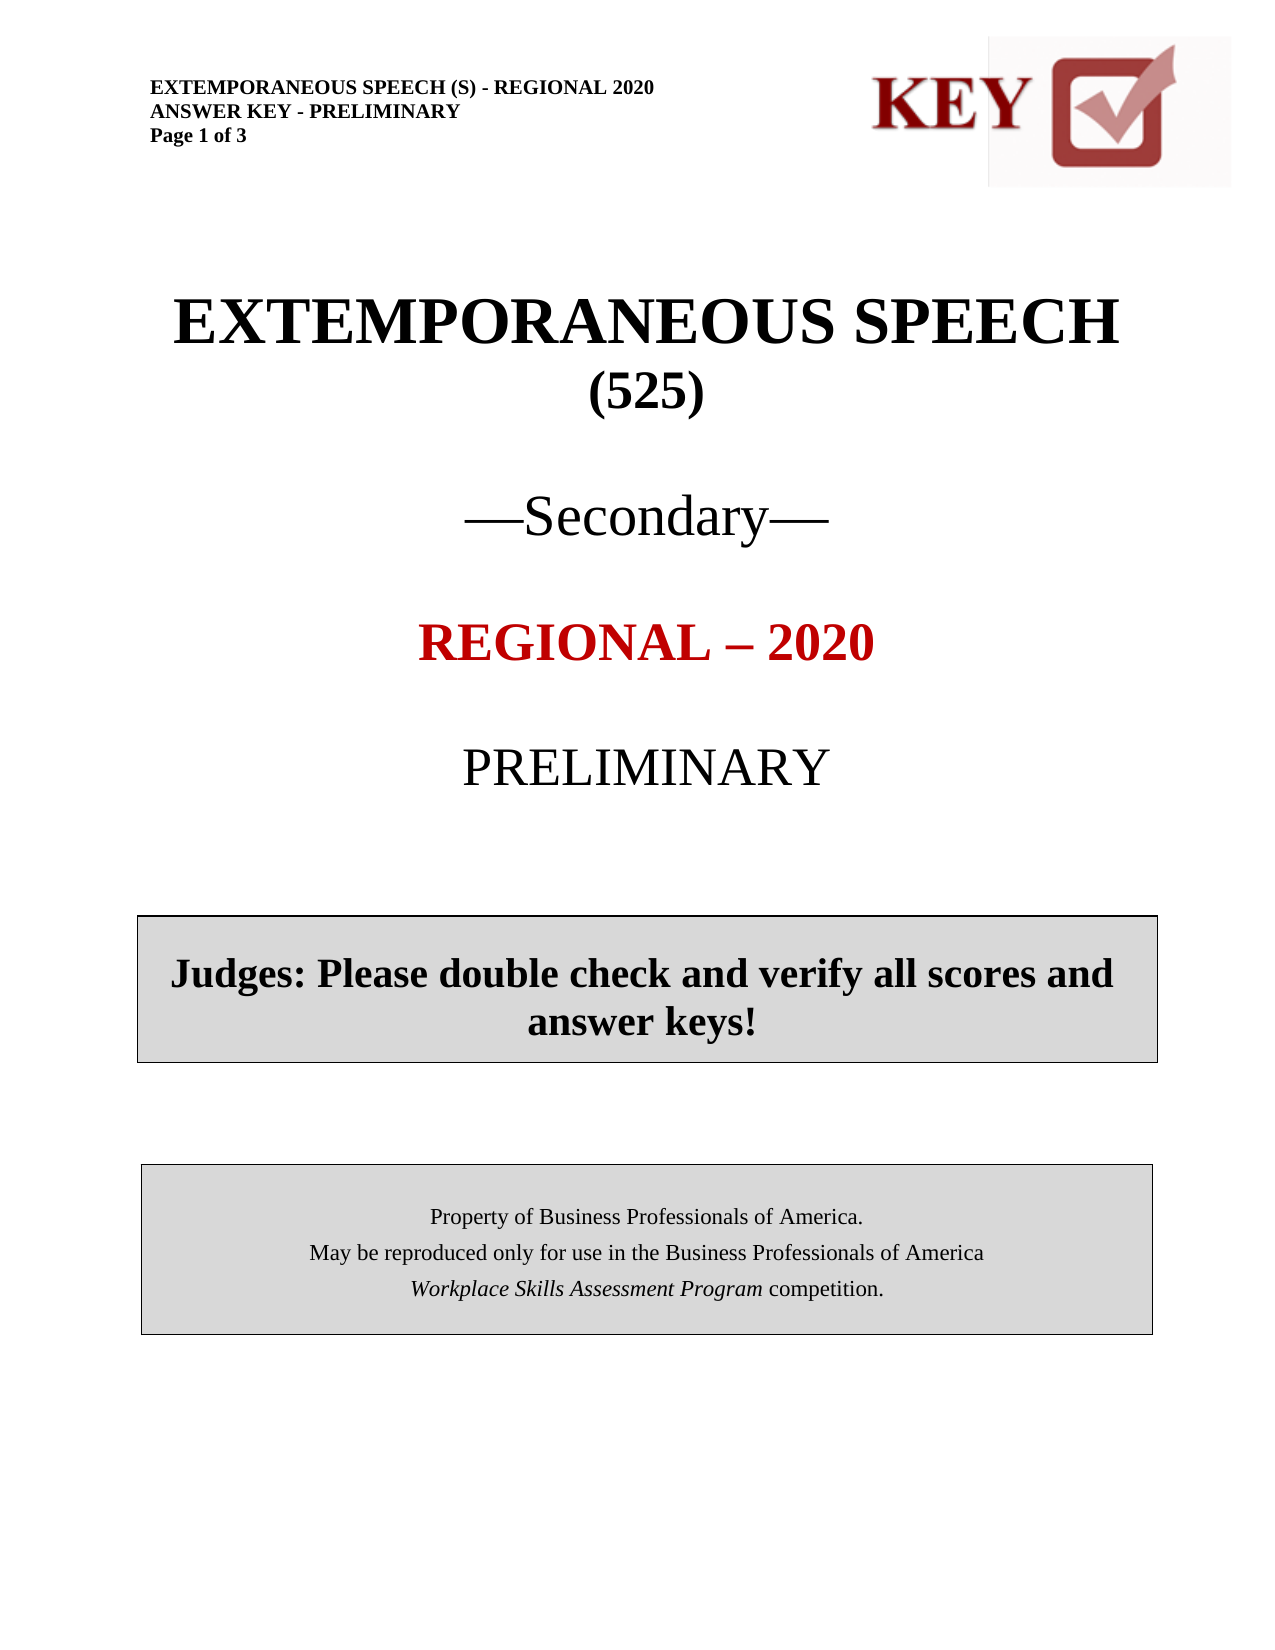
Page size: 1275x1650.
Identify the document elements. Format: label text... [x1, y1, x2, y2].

text May be reproduced only for use in the Business Professionals of America [142, 1236, 1152, 1265]
text EXTEMPORANEOUS SPEECH [150, 281, 1144, 358]
text REGIONAL – 2020 [150, 610, 1144, 672]
subtitle —Secondary— [150, 481, 1144, 548]
text Property of Business Professionals of America. [142, 1200, 1152, 1229]
text (525) [150, 358, 1144, 420]
text Workplace Skills Assessment Program competition. [142, 1271, 1152, 1334]
text PRELIMINARY [150, 735, 1144, 797]
picture [864, 36, 1230, 186]
text Judges: Please double check and verify all scores and answer keys! [150, 948, 1134, 1044]
